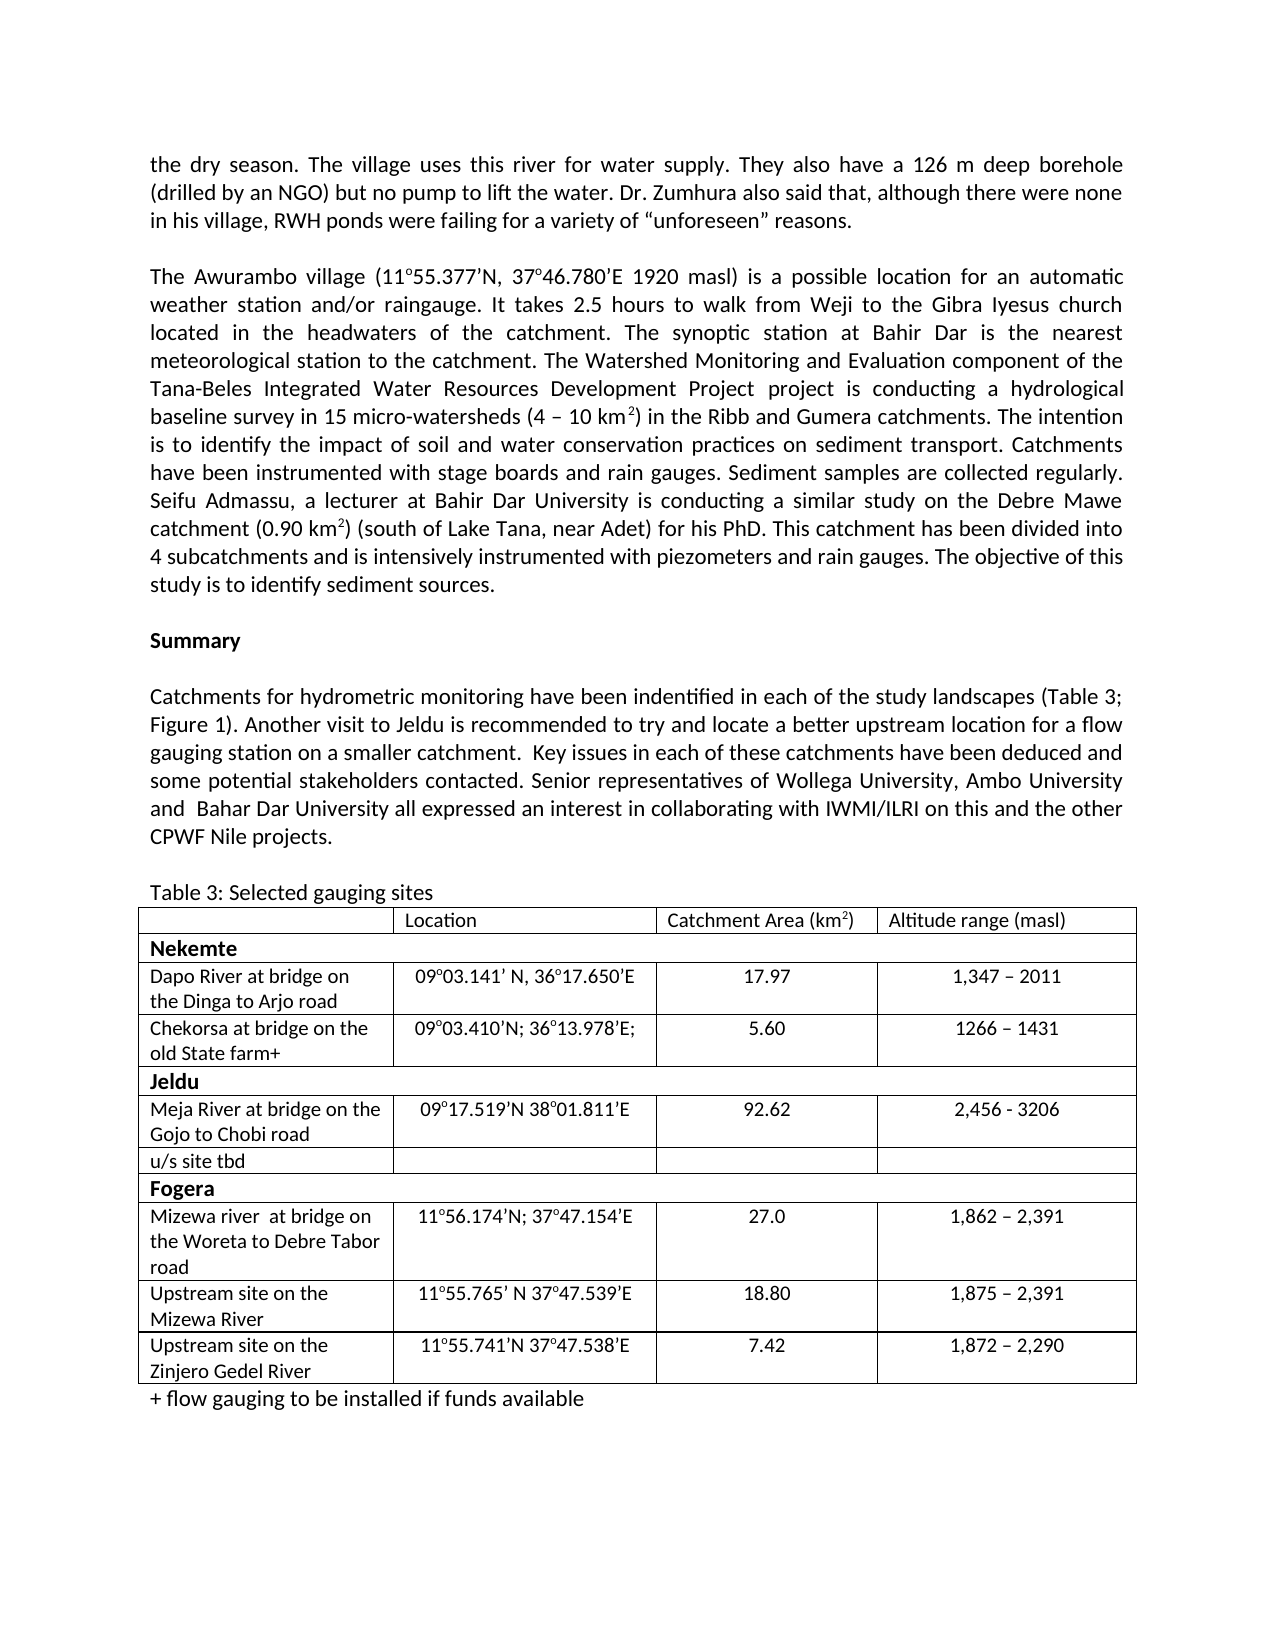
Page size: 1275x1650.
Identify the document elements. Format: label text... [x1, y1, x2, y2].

table_cell [878, 1148, 1136, 1173]
table_cell Nekemte [139, 934, 1136, 962]
table_header Catchment Area (km2) [657, 908, 877, 933]
table_cell 1,862 – 2,391 [878, 1203, 1136, 1279]
table_cell 18.80 [657, 1281, 877, 1331]
table_cell 09o03.410’N; 36o13.978’E; [394, 1015, 656, 1066]
table_cell [394, 1148, 656, 1173]
table_cell Mizewa river at bridge on the Woreta to Debre Tabor road [139, 1203, 393, 1279]
text Table 3: Selected gauging sites [150, 878, 1125, 907]
table_cell 11o56.174’N; 37o47.154’E [394, 1203, 656, 1279]
text + flow gauging to be installed if funds available [150, 1384, 1125, 1412]
table_cell Upstream site on the Zinjero Gedel River [139, 1333, 393, 1383]
table_header Altitude range (masl) [878, 908, 1136, 933]
table_cell [657, 1148, 877, 1173]
table_cell 7.42 [657, 1333, 877, 1383]
table_cell u/s site tbd [139, 1148, 393, 1173]
table_cell 09o03.141’ N, 36o17.650’E [394, 963, 656, 1014]
table_cell 1266 – 1431 [878, 1015, 1136, 1066]
table_cell 11o55.741’N 37o47.538’E [394, 1333, 656, 1383]
table_cell 1,872 – 2,290 [878, 1333, 1136, 1383]
table_cell Meja River at bridge on the Gojo to Chobi road [139, 1096, 393, 1147]
table_cell Fogera [139, 1174, 1136, 1202]
text Catchments for hydrometric monitoring have been indentified in each of the study landscapes (Table 3; Figure 1). Another visit to Jeldu is recommended to try and locate a better upstream location for a flow gauging station on a smaller catchment. Key issues in each of these catchments have been deduced and some potential stakeholders contacted. Senior representatives of Wollega University, Ambo University and Bahar Dar University all expressed an interest in collaborating with IWMI/ILRI on this and the other CPWF Nile projects. [150, 682, 1125, 851]
table_cell 5.60 [657, 1015, 877, 1066]
table_cell Upstream site on the Mizewa River [139, 1281, 393, 1331]
table_cell Jeldu [139, 1067, 1136, 1095]
table_header [139, 908, 393, 933]
table_cell 17.97 [657, 963, 877, 1014]
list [150, 150, 1125, 234]
table_cell 27.0 [657, 1203, 877, 1279]
table_cell Chekorsa at bridge on the old State farm+ [139, 1015, 393, 1066]
table_cell Dapo River at bridge on the Dinga to Arjo road [139, 963, 393, 1014]
table_header Location [394, 908, 656, 933]
list The Awurambo village (11o55.377’N, 37o46.780’E 1920 masl) is a possible location for an automatic weather station and/or raingauge. It takes 2.5 hours to walk from Weji to the Gibra Iyesus church located in the headwaters of the catchment. The synoptic station at Bahir Dar is the nearest meteorological station to the catchment. The Watershed Monitoring and Evaluation component of the Tana-Beles Integrated Water Resources Development Project project is conducting a hydrological baseline survey in 15 micro-watersheds (4 – 10 km2) in the Ribb and Gumera catchments. The intention is to identify the impact of soil and water conservation practices on sediment transport. Catchments have been instrumented with stage boards and rain gauges. Sediment samples are collected regularly. Seifu Admassu, a lecturer at Bahir Dar University is conducting a similar study on the Debre Mawe catchment (0.90 km2) (south of Lake Tana, near Adet) for his PhD. This catchment has been divided into 4 subcatchments and is intensively instrumented with piezometers and rain gauges. The objective of this study is to identify sediment sources. [150, 262, 1125, 598]
text Summary [150, 626, 1125, 654]
table_cell 92.62 [657, 1096, 877, 1147]
table_cell 09o17.519’N 38o01.811’E [394, 1096, 656, 1147]
table_cell 1,347 – 2011 [878, 963, 1136, 1014]
table_cell 1,875 – 2,391 [878, 1281, 1136, 1331]
table_cell 2,456 - 3206 [878, 1096, 1136, 1147]
table_cell 11o55.765’ N 37o47.539’E [394, 1281, 656, 1331]
